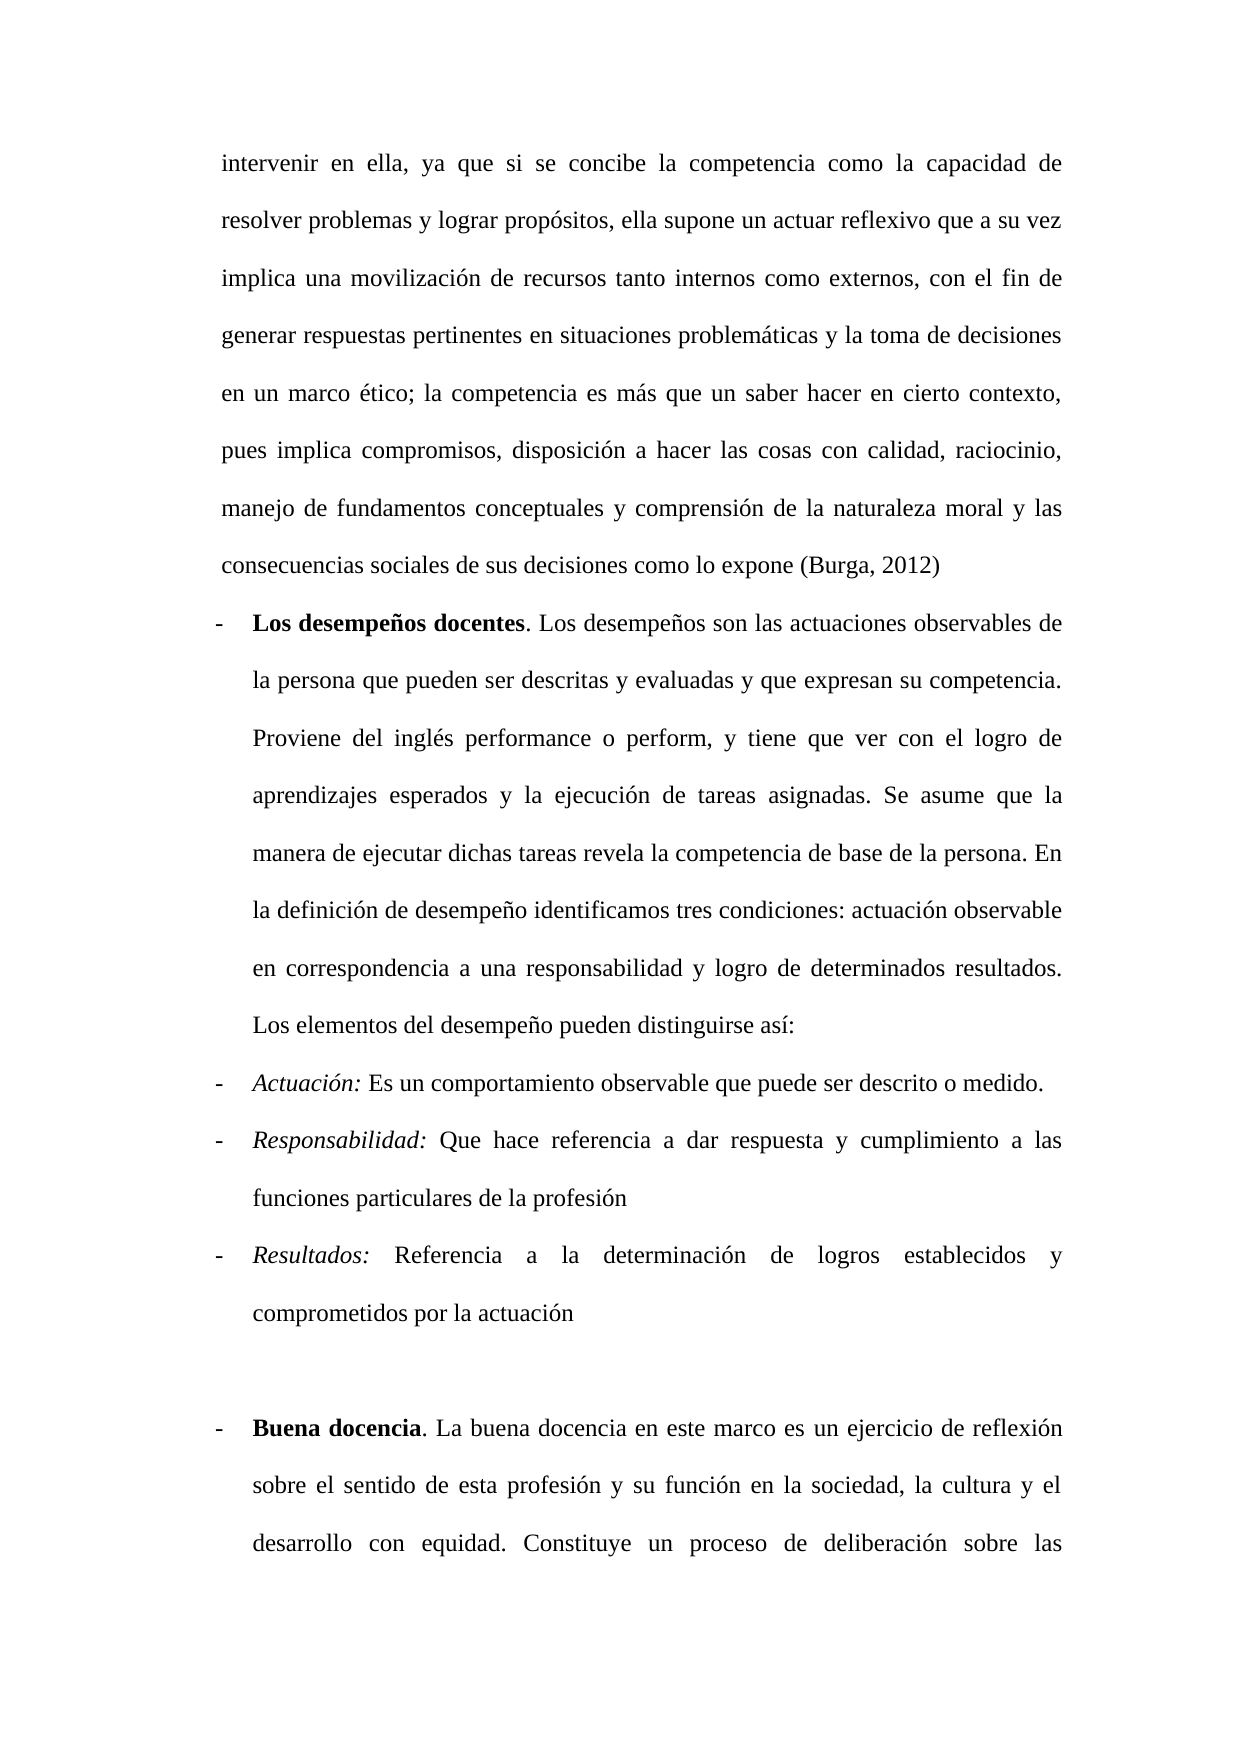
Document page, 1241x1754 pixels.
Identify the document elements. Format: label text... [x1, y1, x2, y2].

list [215, 1413, 1063, 1556]
list Responsabilidad: Que hace referencia a dar respuesta y cumplimiento a las funciones particulares de la profesión [215, 1125, 1063, 1211]
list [183, 148, 1063, 579]
list Actuación: Es un comportamiento observable que puede ser descrito o medido. [215, 1068, 1063, 1096]
list Los desempeños docentes. Los desempeños son las actuaciones observables de la persona que pueden ser descritas y evaluadas y que expresan su competencia. Proviene del inglés performance o perform, y tiene que ver con el logro de aprendizajes esperados y la ejecución de tareas asignadas. Se asume que la manera de ejecutar dichas tareas revela la competencia de base de la persona. En la definición de desempeño identificamos tres condiciones: actuación observable en correspondencia a una responsabilidad y logro de determinados resultados. Los elementos del desempeño pueden distinguirse así: [215, 608, 1063, 1039]
list Resultados: Referencia a la determinación de logros establecidos y comprometidos por la actuación [215, 1240, 1063, 1326]
